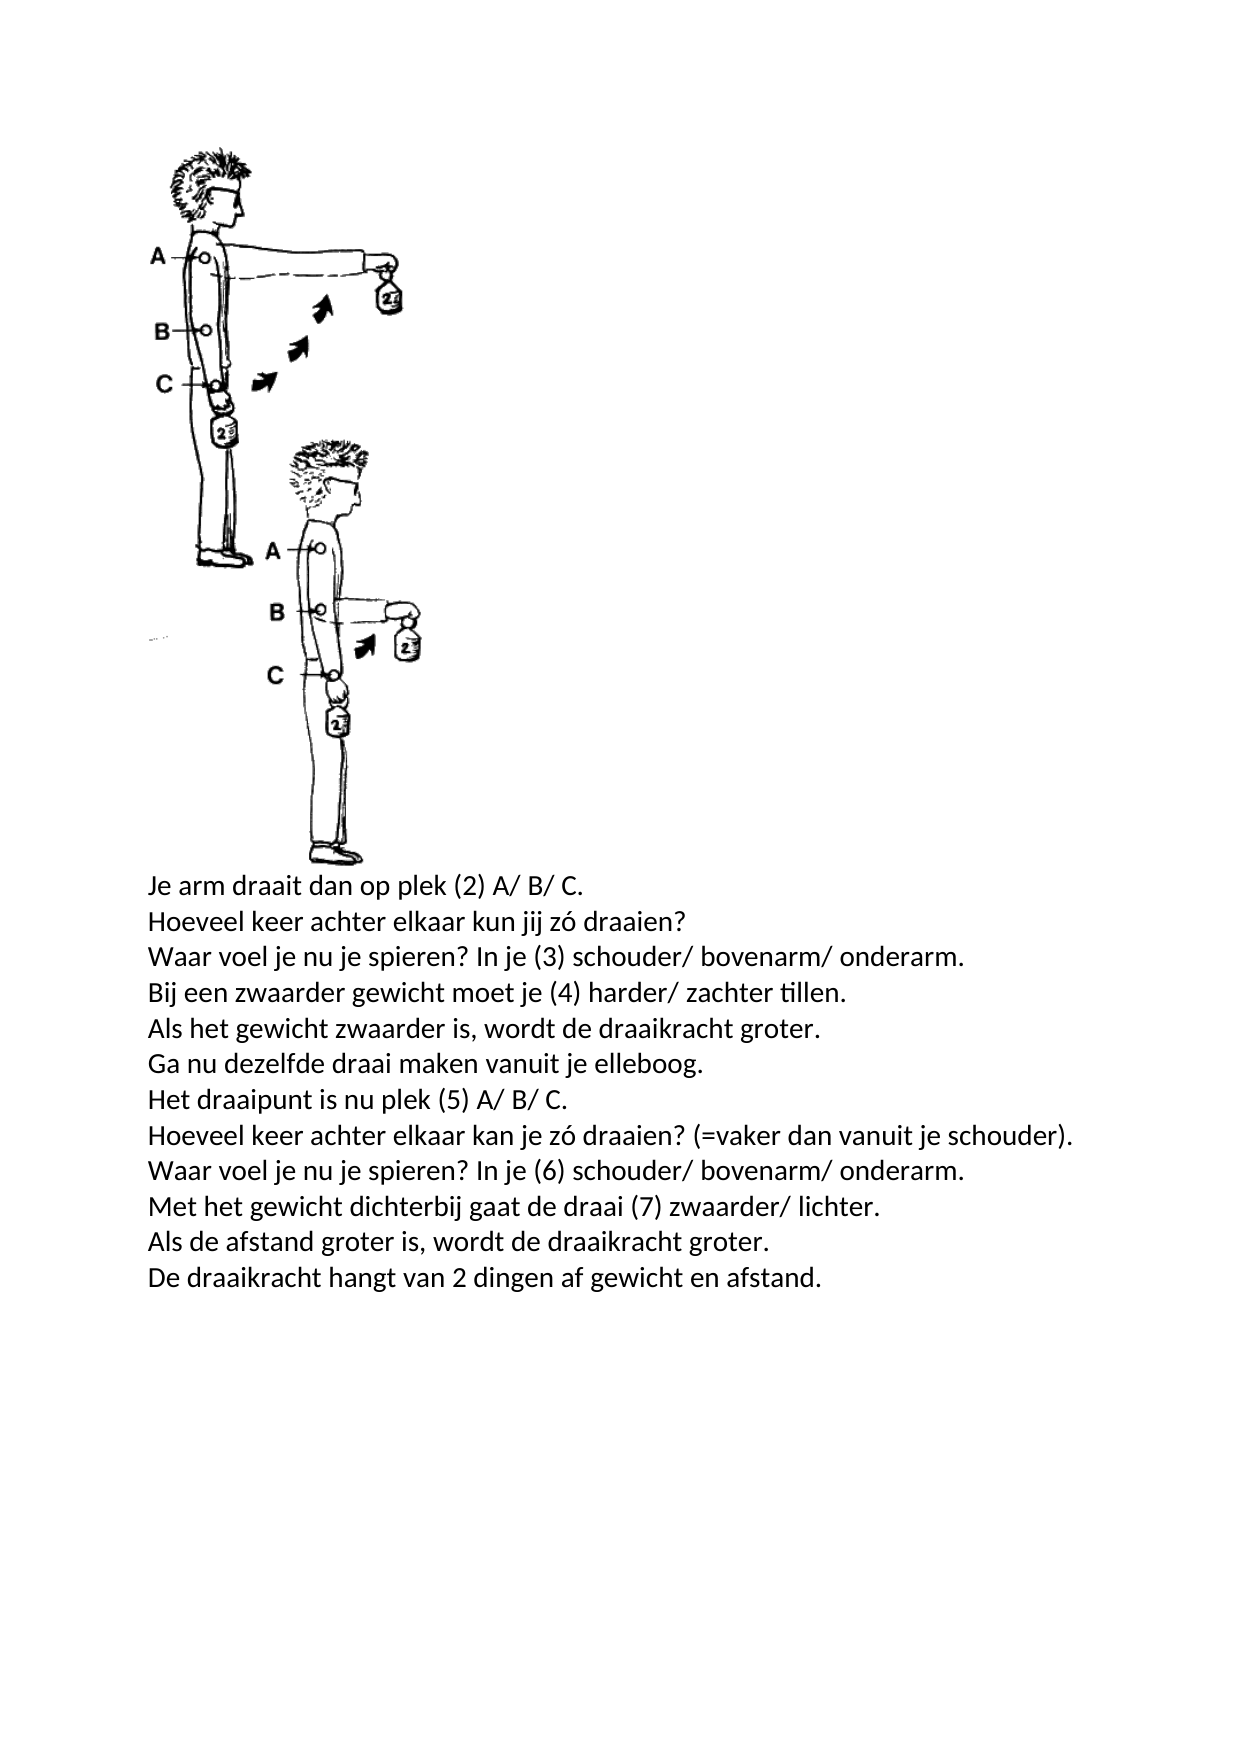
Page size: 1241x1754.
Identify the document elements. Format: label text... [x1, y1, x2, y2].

picture [147, 147, 423, 868]
text Je arm draait dan op plek (2) A/ B/ C. Hoeveel keer achter elkaar kun jij zó draaien? Waar voel je nu je spieren? In je (3) schouder/ bovenarm/ onderarm. Bij een zwaarder gewicht moet je (4) harder/ zachter tillen. Als het gewicht zwaarder is, wordt de draaikracht groter. Ga nu dezelfde draai maken vanuit je elleboog. Het draaipunt is nu plek (5) A/ B/ C. Hoeveel keer achter elkaar kan je zó draaien? (=vaker dan vanuit je schouder). Waar voel je nu je spieren? In je (6) schouder/ bovenarm/ onderarm. Met het gewicht dichterbij gaat de draai (7) zwaarder/ lichter. Als de afstand groter is, wordt de draaikracht groter. De draaikracht hangt van 2 dingen af gewicht en afstand. [148, 867, 1093, 1295]
